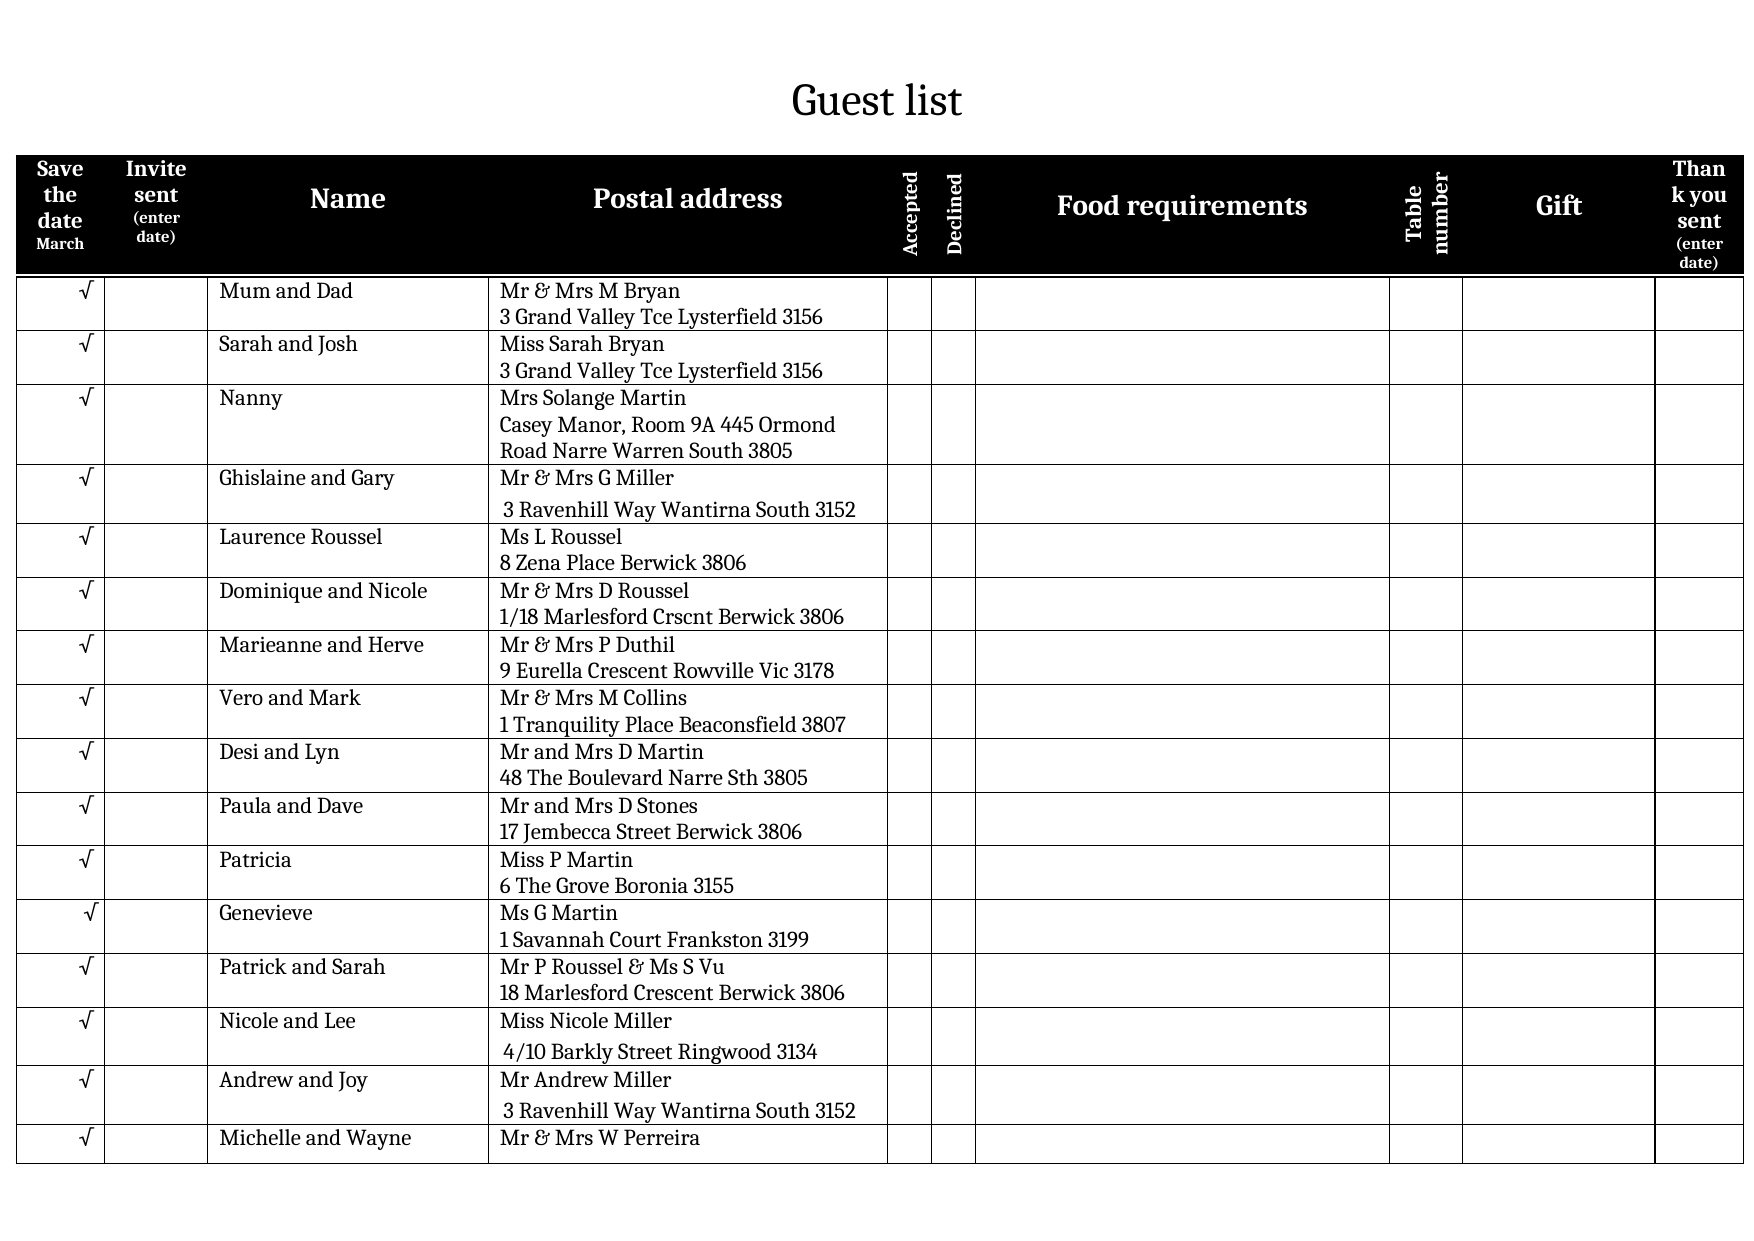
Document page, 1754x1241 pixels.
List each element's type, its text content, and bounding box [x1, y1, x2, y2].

table_cell Genevieve [208, 900, 488, 953]
table_cell [105, 1125, 207, 1162]
table_cell [932, 846, 975, 899]
table_cell [1390, 631, 1462, 684]
table_cell √ [17, 954, 104, 1007]
table_cell [1463, 331, 1654, 384]
table_cell √ [17, 465, 104, 523]
table_cell √ [17, 1125, 104, 1162]
table_cell √ [17, 524, 104, 577]
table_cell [489, 1125, 887, 1162]
table_cell Sarah and Josh [208, 331, 488, 384]
table_cell [932, 524, 975, 577]
table_cell [1390, 578, 1462, 630]
table_cell [888, 524, 931, 577]
table_cell [888, 685, 931, 738]
table_cell [888, 385, 931, 464]
table_cell [1656, 954, 1743, 1007]
table_header [976, 278, 1389, 330]
table_cell [1463, 685, 1654, 738]
table_cell [1656, 331, 1743, 384]
table_cell [888, 1066, 931, 1124]
table_cell Miss Nicole Miller [489, 1008, 887, 1065]
table_cell [1390, 524, 1462, 577]
table_cell [105, 1066, 207, 1124]
table_cell [976, 954, 1389, 1007]
table_header [1463, 278, 1654, 330]
table_cell [888, 331, 931, 384]
table_cell [976, 331, 1389, 384]
table_cell Laurence Roussel [208, 524, 488, 577]
table_cell [976, 846, 1389, 899]
table_cell Miss P Martin 6 The Grove Boronia 3155 [489, 846, 887, 899]
table_cell Mr and Mrs D Stones 17 Jembecca Street Berwick 3806 [489, 793, 887, 845]
table_cell [105, 465, 207, 523]
table_cell Mr Andrew Miller [489, 1066, 887, 1124]
table_cell [932, 685, 975, 738]
table_cell [888, 846, 931, 899]
table_cell [1390, 1125, 1462, 1162]
table_cell Mr & Mrs G Miller [489, 465, 887, 523]
table_cell Marieanne and Herve [208, 631, 488, 684]
table_cell [1463, 465, 1654, 523]
table_cell [932, 739, 975, 792]
table_cell [1463, 793, 1654, 845]
table_cell √ [17, 846, 104, 899]
table_cell [105, 524, 207, 577]
table_cell [976, 631, 1389, 684]
table_cell [1390, 331, 1462, 384]
table_cell [1463, 954, 1654, 1007]
table_cell [1463, 739, 1654, 792]
table_cell [1656, 739, 1743, 792]
table_cell √ [17, 631, 104, 684]
table_cell [105, 846, 207, 899]
table_cell Mrs Solange Martin Casey Manor, Room 9A 445 Ormond Road Narre Warren South 3805 [489, 385, 887, 464]
table_cell Mr & Mrs M Collins 1 Tranquility Place Beaconsfield 3807 [489, 685, 887, 738]
table_cell [105, 685, 207, 738]
table_cell [976, 793, 1389, 845]
table_cell √ [17, 385, 104, 464]
table_cell [888, 578, 931, 630]
table_cell [1656, 1125, 1743, 1162]
table_header Mum and Dad [208, 278, 488, 330]
table_cell [105, 1008, 207, 1065]
table_cell [888, 793, 931, 845]
table_cell [1656, 846, 1743, 899]
table_cell [976, 524, 1389, 577]
table_cell [1390, 900, 1462, 953]
table_cell [888, 900, 931, 953]
table_cell [105, 631, 207, 684]
table_cell [1390, 846, 1462, 899]
table_cell √ [17, 900, 104, 953]
table_cell Nicole and Lee [208, 1008, 488, 1065]
table_cell [1390, 385, 1462, 464]
table_cell [1390, 954, 1462, 1007]
table_cell [976, 685, 1389, 738]
table_cell Michelle and Wayne [208, 1125, 488, 1162]
table_header √ [17, 278, 104, 330]
table_cell [1390, 685, 1462, 738]
table_cell [888, 739, 931, 792]
table_cell [932, 793, 975, 845]
table_cell Ms G Martin 1 Savannah Court Frankston 3199 [489, 900, 887, 953]
table_header [1656, 278, 1743, 330]
table_cell [1463, 846, 1654, 899]
table_cell [1463, 385, 1654, 464]
table_cell [932, 954, 975, 1007]
table_cell [1656, 900, 1743, 953]
table_cell [105, 739, 207, 792]
table_cell [1390, 793, 1462, 845]
table_header [888, 278, 931, 330]
table_cell Desi and Lyn [208, 739, 488, 792]
table_cell [976, 739, 1389, 792]
table_header Mr & Mrs M Bryan 3 Grand Valley Tce Lysterfield 3156 [489, 278, 887, 330]
table_cell [888, 954, 931, 1007]
table_cell [1656, 465, 1743, 523]
table_cell [1463, 900, 1654, 953]
table_header [105, 278, 207, 330]
table_cell [105, 900, 207, 953]
table_cell [105, 578, 207, 630]
table_cell [932, 900, 975, 953]
table_cell [105, 331, 207, 384]
table_cell Miss Sarah Bryan 3 Grand Valley Tce Lysterfield 3156 [489, 331, 887, 384]
table_cell [932, 1125, 975, 1162]
table_cell [1656, 793, 1743, 845]
table_cell [976, 900, 1389, 953]
table_cell [932, 385, 975, 464]
table_cell [976, 465, 1389, 523]
table_cell [932, 578, 975, 630]
table_cell [1463, 1125, 1654, 1162]
table_cell [932, 465, 975, 523]
table_cell Mr & Mrs D Roussel 1/18 Marlesford Crscnt Berwick 3806 [489, 578, 887, 630]
table_cell Mr & Mrs P Duthil 9 Eurella Crescent Rowville Vic 3178 [489, 631, 887, 684]
table_cell [1656, 385, 1743, 464]
table_cell Ms L Roussel 8 Zena Place Berwick 3806 [489, 524, 887, 577]
table_header [932, 278, 975, 330]
table_cell [1463, 1066, 1654, 1124]
table_cell [1463, 524, 1654, 577]
table_cell Mr and Mrs D Martin 48 The Boulevard Narre Sth 3805 [489, 739, 887, 792]
table_cell Dominique and Nicole [208, 578, 488, 630]
table_cell Paula and Dave [208, 793, 488, 845]
table_cell √ [17, 1066, 104, 1124]
table_cell [1390, 1008, 1462, 1065]
table_cell [105, 954, 207, 1007]
table_cell Ghislaine and Gary [208, 465, 488, 523]
table_cell [1390, 739, 1462, 792]
table_cell [976, 385, 1389, 464]
table_cell √ [17, 685, 104, 738]
table_cell [1656, 524, 1743, 577]
table_cell [1390, 465, 1462, 523]
table_cell √ [17, 331, 104, 384]
table_cell [932, 1066, 975, 1124]
table_cell [932, 331, 975, 384]
table_cell [1463, 578, 1654, 630]
table_cell Patrick and Sarah [208, 954, 488, 1007]
table_cell √ [17, 739, 104, 792]
table_cell [888, 465, 931, 523]
table_cell Andrew and Joy [208, 1066, 488, 1124]
table_cell [105, 793, 207, 845]
table_cell [932, 631, 975, 684]
table_cell [1656, 578, 1743, 630]
table_cell [888, 631, 931, 684]
table_cell [976, 1066, 1389, 1124]
table_cell [1656, 1008, 1743, 1065]
table_cell [105, 385, 207, 464]
table_cell [888, 1125, 931, 1162]
table_cell [1656, 685, 1743, 738]
table_cell [976, 1008, 1389, 1065]
table_cell √ [17, 793, 104, 845]
table_cell [1463, 631, 1654, 684]
table_cell Nanny [208, 385, 488, 464]
table_cell [1656, 1066, 1743, 1124]
table_cell Patricia [208, 846, 488, 899]
table_cell [932, 1008, 975, 1065]
table_cell [1656, 631, 1743, 684]
table_header [1390, 278, 1462, 330]
table_cell [888, 1008, 931, 1065]
table_cell [976, 578, 1389, 630]
table_cell Vero and Mark [208, 685, 488, 738]
table_cell √ [17, 1008, 104, 1065]
table_cell Mr P Roussel & Ms S Vu 18 Marlesford Crescent Berwick 3806 [489, 954, 887, 1007]
table_cell [976, 1125, 1389, 1162]
table_cell √ [17, 578, 104, 630]
table_cell [1390, 1066, 1462, 1124]
table_cell [1463, 1008, 1654, 1065]
